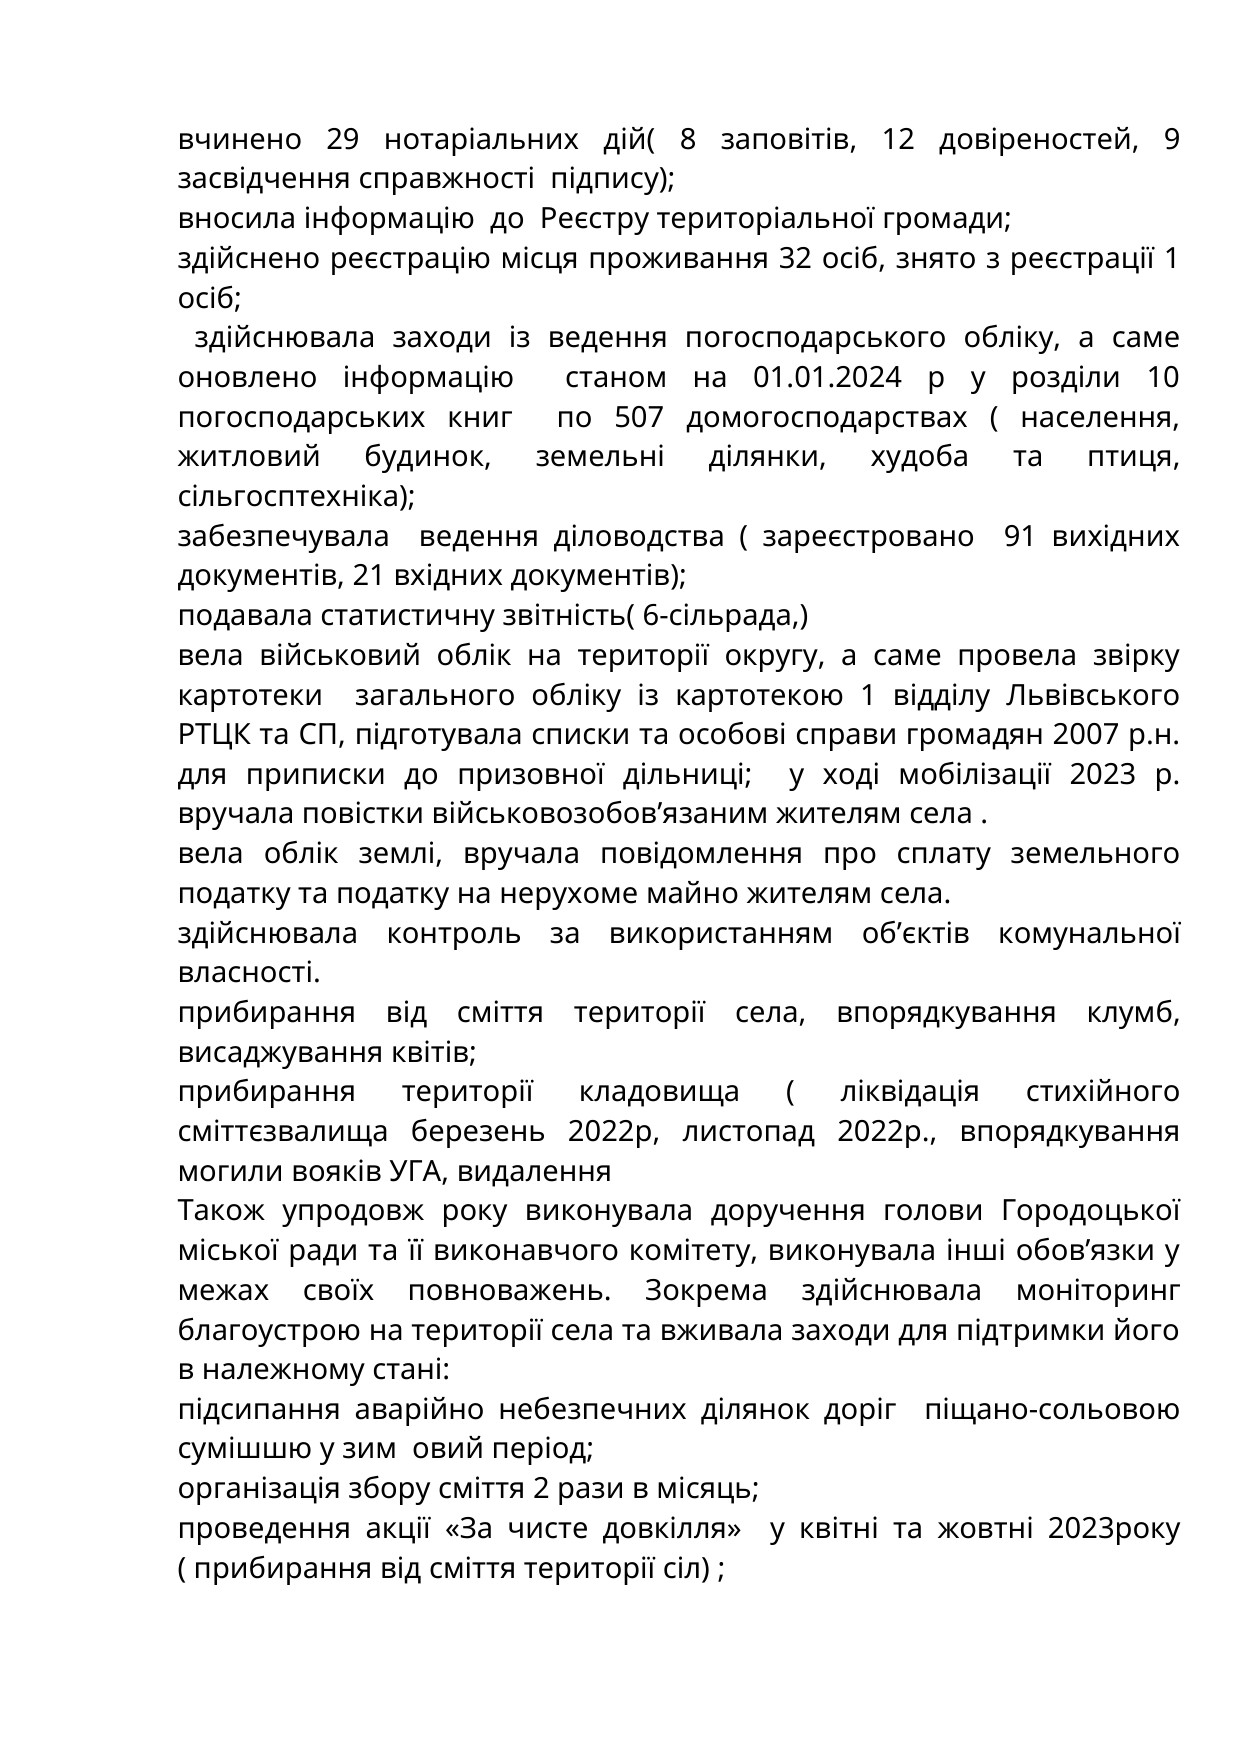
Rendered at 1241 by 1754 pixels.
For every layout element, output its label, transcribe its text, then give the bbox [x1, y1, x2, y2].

text вчинено 29 нотаріальних дій( 8 заповітів, 12 довіреностей, 9 засвідчення справжності підпису); [177, 118, 1181, 197]
text організація збору сміття 2 рази в місяць; [177, 1467, 1181, 1507]
text прибирання від сміття території села, впорядкування клумб, висаджування квітів; [177, 991, 1181, 1071]
text вела облік землі, вручала повідомлення про сплату земельного податку та податку на нерухоме майно жителям села. [177, 832, 1181, 912]
text прибирання території кладовища ( ліквідація стихійного сміттєзвалища березень 2022р, листопад 2022р., впорядкування могили вояків УГА, видалення [177, 1071, 1181, 1190]
text вносила інформацію до Реєстру територіальної громади; [177, 197, 1181, 237]
text здійснювала заходи із ведення погосподарського обліку, а саме оновлено інформацію станом на 01.01.2024 р у розділи 10 погосподарських книг по 507 домогосподарствах ( населення, житловий будинок, земельні ділянки, худоба та птиця, сільгосптехніка); [177, 317, 1181, 515]
text здійснено реєстрацію місця проживання 32 осіб, знято з реєстрації 1 осіб; [177, 237, 1181, 317]
text Також упродовж року виконувала доручення голови Городоцької міської ради та її виконавчого комітету, виконувала інші обов’язки у межах своїх повноважень. Зокрема здійснювала моніторинг благоустрою на території села та вживала заходи для підтримки його в належному стані: [177, 1190, 1181, 1388]
text забезпечувала ведення діловодства ( зареєстровано 91 вихідних документів, 21 вхідних документів); [177, 515, 1181, 594]
text здійснювала контроль за використанням об’єктів комунальної власності. [177, 912, 1181, 991]
text проведення акції «За чисте довкілля» у квітні та жовтні 2023року ( прибирання від сміття території сіл) ; [177, 1507, 1181, 1587]
text підсипання аварійно небезпечних ділянок доріг піщано-сольовою сумішшю у зим овий період; [177, 1388, 1181, 1467]
text вела військовий облік на території округу, а саме провела звірку картотеки загального обліку із картотекою 1 відділу Львівського РТЦК та СП, підготувала списки та особові справи громадян 2007 р.н. для приписки до призовної дільниці; у ході мобілізації 2023 р. вручала повістки військовозобов’язаним жителям села . [177, 634, 1181, 832]
text подавала статистичну звітність( 6-сільрада,) [177, 594, 1181, 634]
